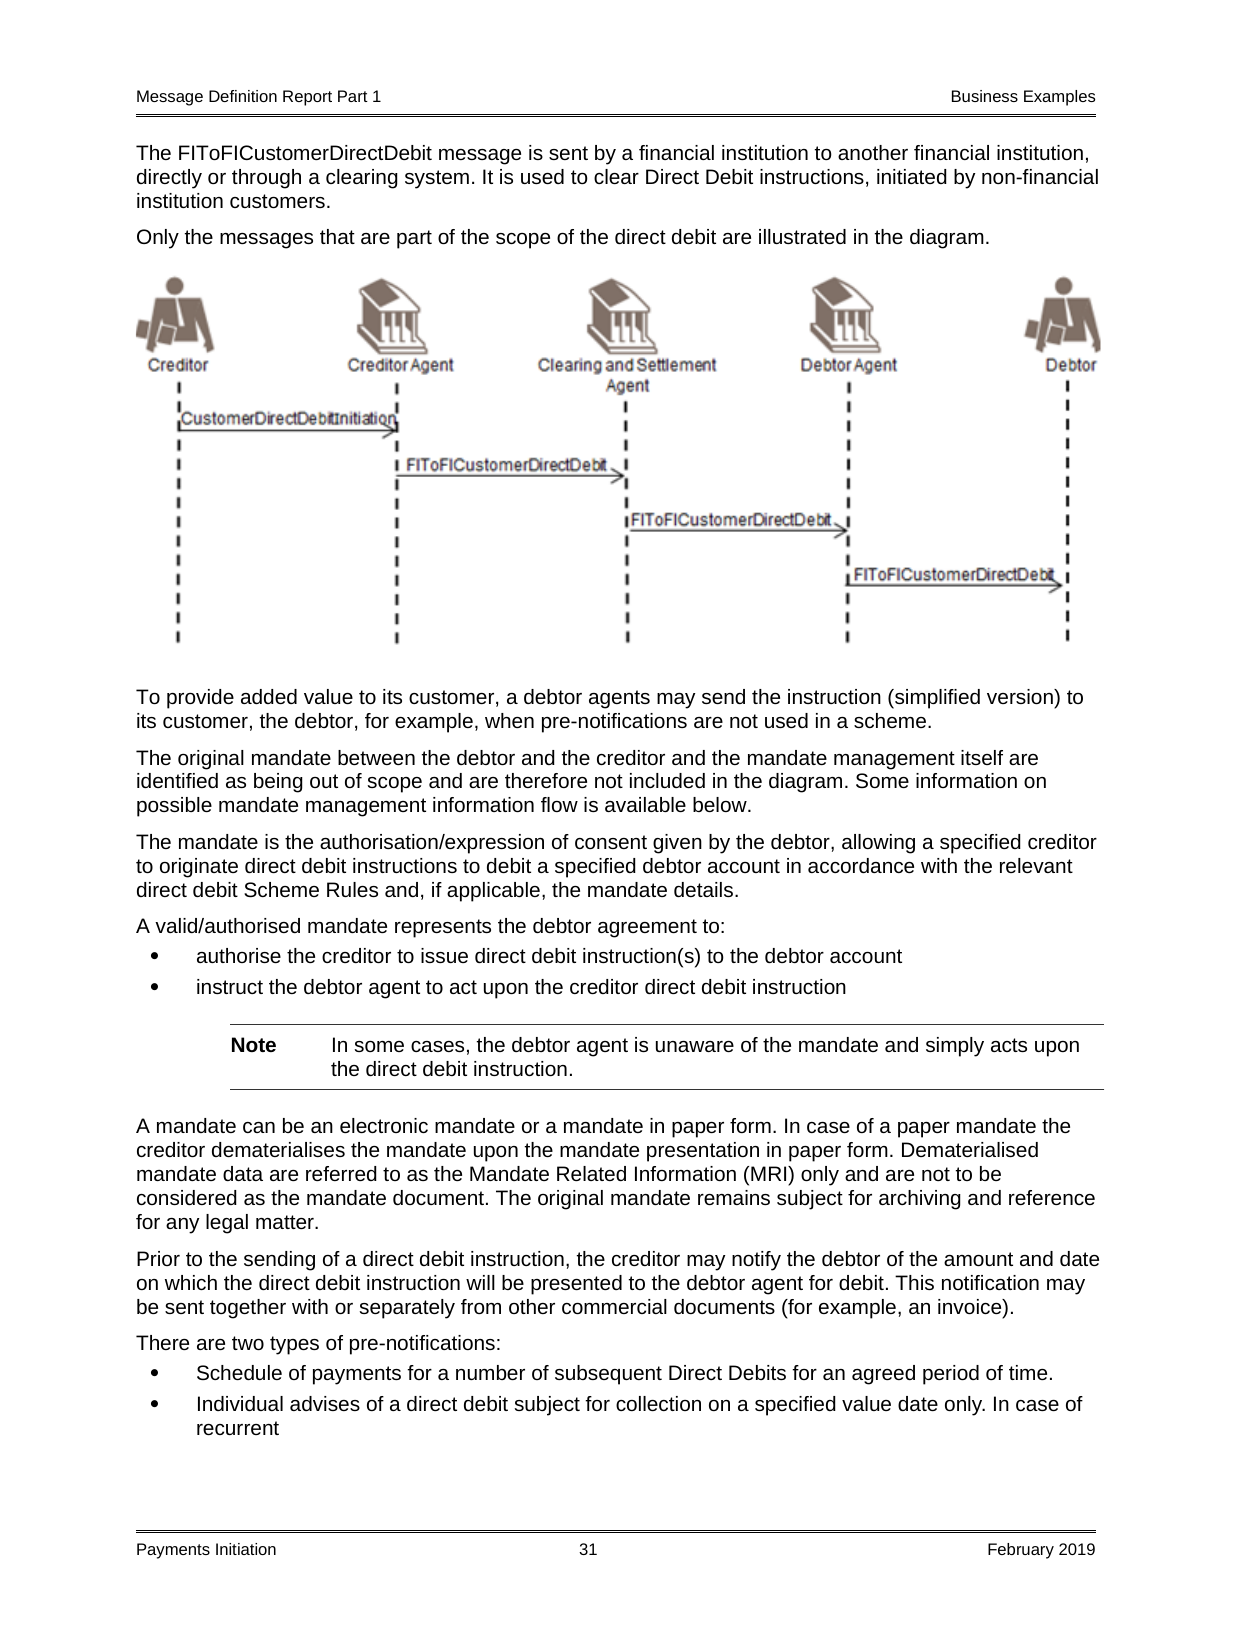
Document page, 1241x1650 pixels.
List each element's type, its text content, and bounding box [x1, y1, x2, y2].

picture [135, 273, 1107, 648]
list instruct the debtor agent to act upon the creditor direct debit instruction [151, 974, 1104, 999]
text To provide added value to its customer, a debtor agents may send the instruction (simplified version) to its customer, the debtor, for example, when pre-notifications are not used in a scheme. [136, 685, 1104, 733]
text In some cases, the debtor agent is unaware of the mandate and simply acts upon the direct debit instruction. [230, 1025, 1104, 1089]
list Schedule of payments for a number of subsequent Direct Debits for an agreed period of time. [151, 1361, 1104, 1385]
text There are two types of pre-notifications: [136, 1331, 1104, 1355]
list Individual advises of a direct debit subject for collection on a specified value date only. In case of recurrent [151, 1391, 1104, 1439]
text Only the messages that are part of the scope of the direct debit are illustrated in the diagram. [136, 225, 1104, 249]
text The original mandate between the debtor and the creditor and the mandate management itself are identified as being out of scope and are therefore not included in the diagram. Some information on possible mandate management information flow is available below. [136, 745, 1104, 817]
text The mandate is the authorisation/expression of consent given by the debtor, allowing a specified creditor to originate direct debit instructions to debit a specified debtor account in accordance with the relevant direct debit Scheme Rules and, if applicable, the mandate details. [136, 830, 1104, 902]
text A mandate can be an electronic mandate or a mandate in paper form. In case of a paper mandate the creditor dematerialises the mandate upon the mandate presentation in paper form. Dematerialised mandate data are referred to as the Mandate Related Information (MRI) only and are not to be considered as the mandate document. The original mandate remains subject for archiving and reference for any legal matter. [136, 1114, 1104, 1234]
text A valid/authorised mandate represents the debtor agreement to: [136, 914, 1104, 938]
text Prior to the sending of a direct debit instruction, the creditor may notify the debtor of the amount and date on which the direct debit instruction will be presented to the debtor agent for debit. This notification may be sent together with or separately from other commercial documents (for example, an invoice). [136, 1247, 1104, 1318]
list authorise the creditor to issue direct debit instruction(s) to the debtor account [151, 944, 1104, 968]
text The FIToFICustomerDirectDebit message is sent by a financial institution to another financial institution, directly or through a clearing system. It is used to clear Direct Debit instructions, initiated by non-financial institution customers. [136, 141, 1104, 212]
